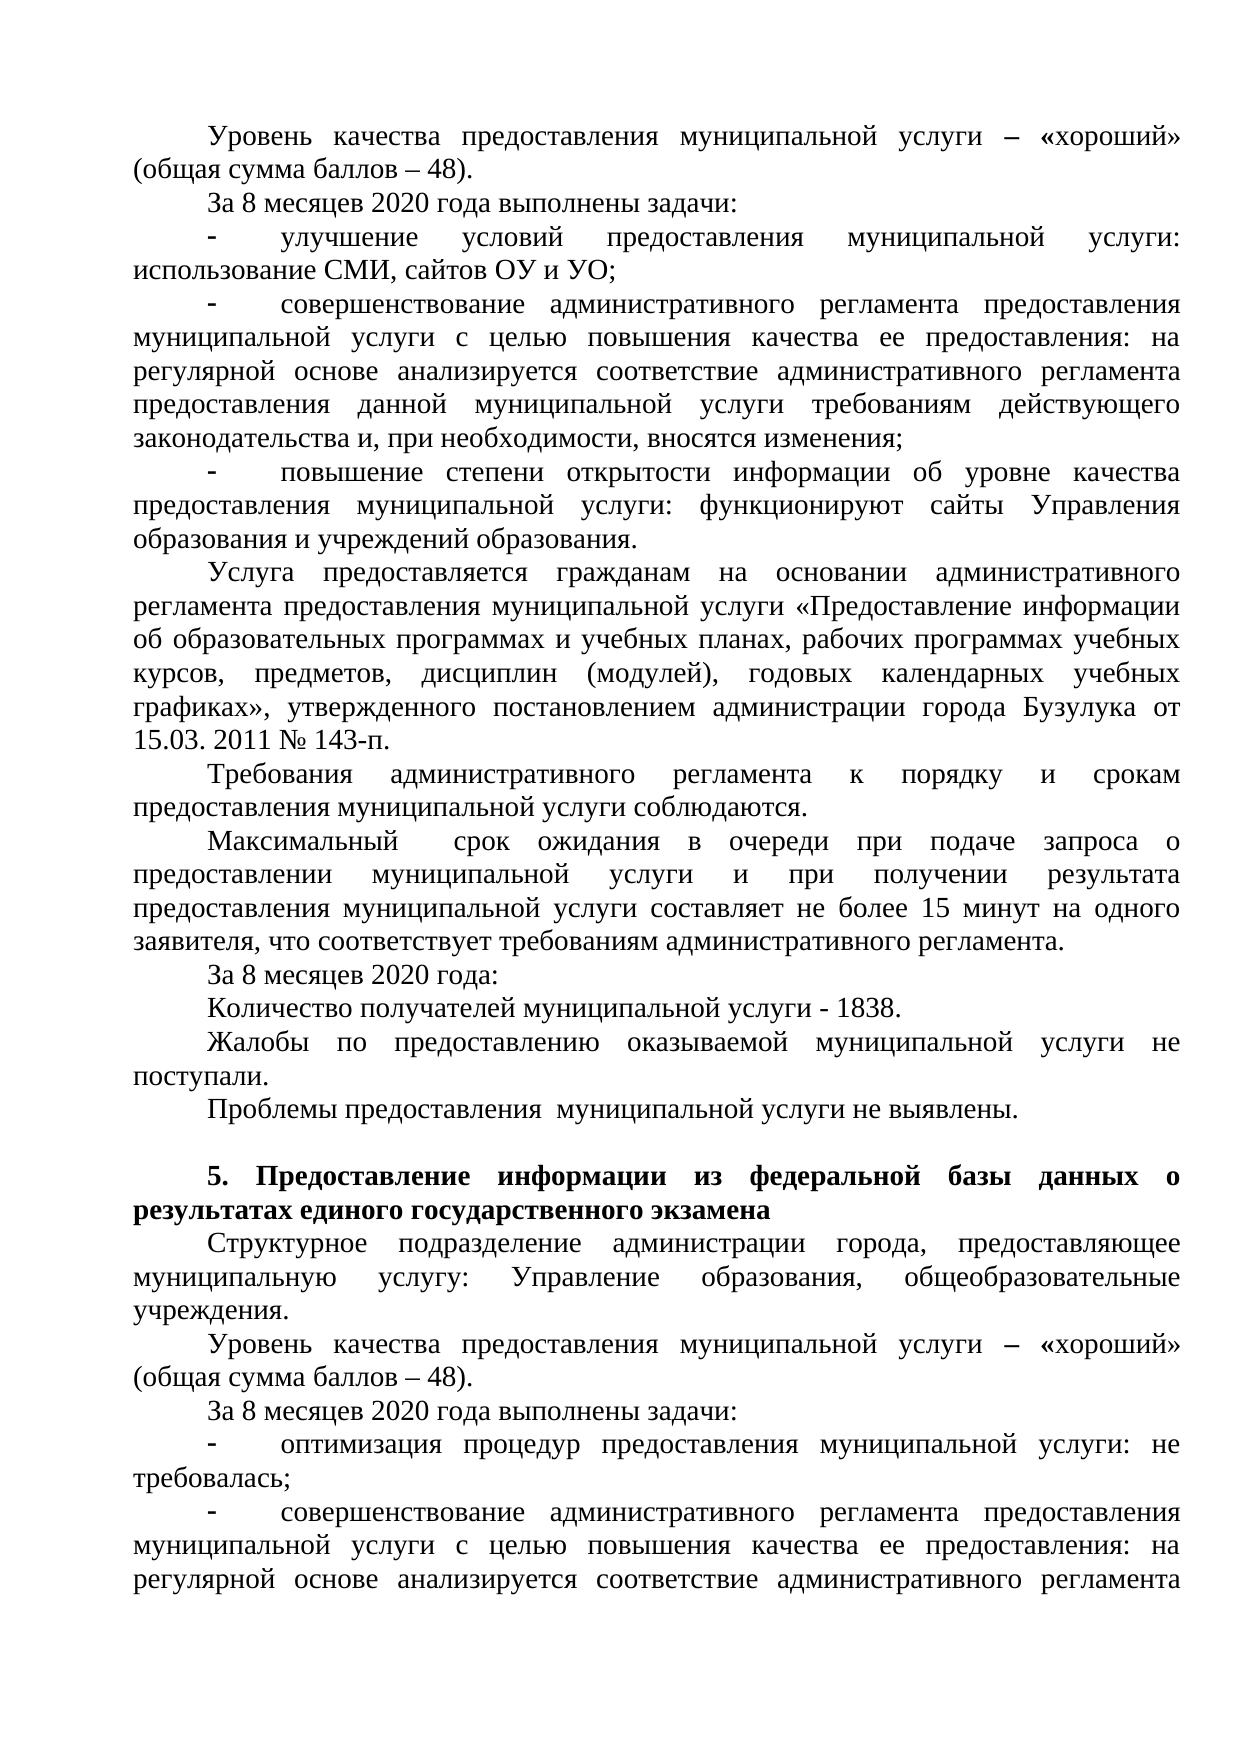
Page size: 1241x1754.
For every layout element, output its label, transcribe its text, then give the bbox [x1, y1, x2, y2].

text Проблемы предоставления муниципальной услуги не выявлены. [133, 1091, 1181, 1125]
text Максимальный срок ожидания в очереди при подаче запроса о предоставлении муниципальной услуги и при получении результата предоставления муниципальной услуги составляет не более 15 минут на одного заявителя, что соответствует требованиям административного регламента. [133, 823, 1181, 957]
text За 8 месяцев 2020 года выполнены задачи: [133, 1393, 1181, 1427]
list повышение степени открытости информации об уровне качества предоставления муниципальной услуги: функционируют сайты Управления образования и учреждений образования. [133, 454, 1181, 554]
text Жалобы по предоставлению оказываемой муниципальной услуги не поступали. [133, 1024, 1181, 1091]
text Услуга предоставляется гражданам на основании административного регламента предоставления муниципальной услуги «Предоставление информации об образовательных программах и учебных планах, рабочих программах учебных курсов, предметов, дисциплин (модулей), годовых календарных учебных графиках», утвержденного постановлением администрации города Бузулука от 15.03. 2011 № 143-п. [133, 554, 1181, 756]
list улучшение условий предоставления муниципальной услуги: использование СМИ, сайтов ОУ и УО; [133, 219, 1181, 286]
text Требования административного регламента к порядку и срокам предоставления муниципальной услуги соблюдаются. [133, 756, 1181, 823]
text За 8 месяцев 2020 года выполнены задачи: [133, 185, 1181, 219]
text Структурное подразделение администрации города, предоставляющее муниципальную услугу: Управление образования, общеобразовательные учреждения. [133, 1225, 1181, 1326]
text За 8 месяцев 2020 года: [133, 957, 1181, 991]
text Уровень качества предоставления муниципальной услуги – «хороший» (общая сумма баллов – 48). [133, 1326, 1181, 1393]
text Уровень качества предоставления муниципальной услуги – «хороший» (общая сумма баллов – 48). [133, 118, 1181, 185]
text 5. Предоставление информации из федеральной базы данных о результатах единого государственного экзамена [133, 1158, 1181, 1225]
text Количество получателей муниципальной услуги - 1838. [133, 991, 1181, 1024]
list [133, 1494, 1181, 1594]
list оптимизация процедур предоставления муниципальной услуги: не требовалась; [133, 1427, 1181, 1494]
